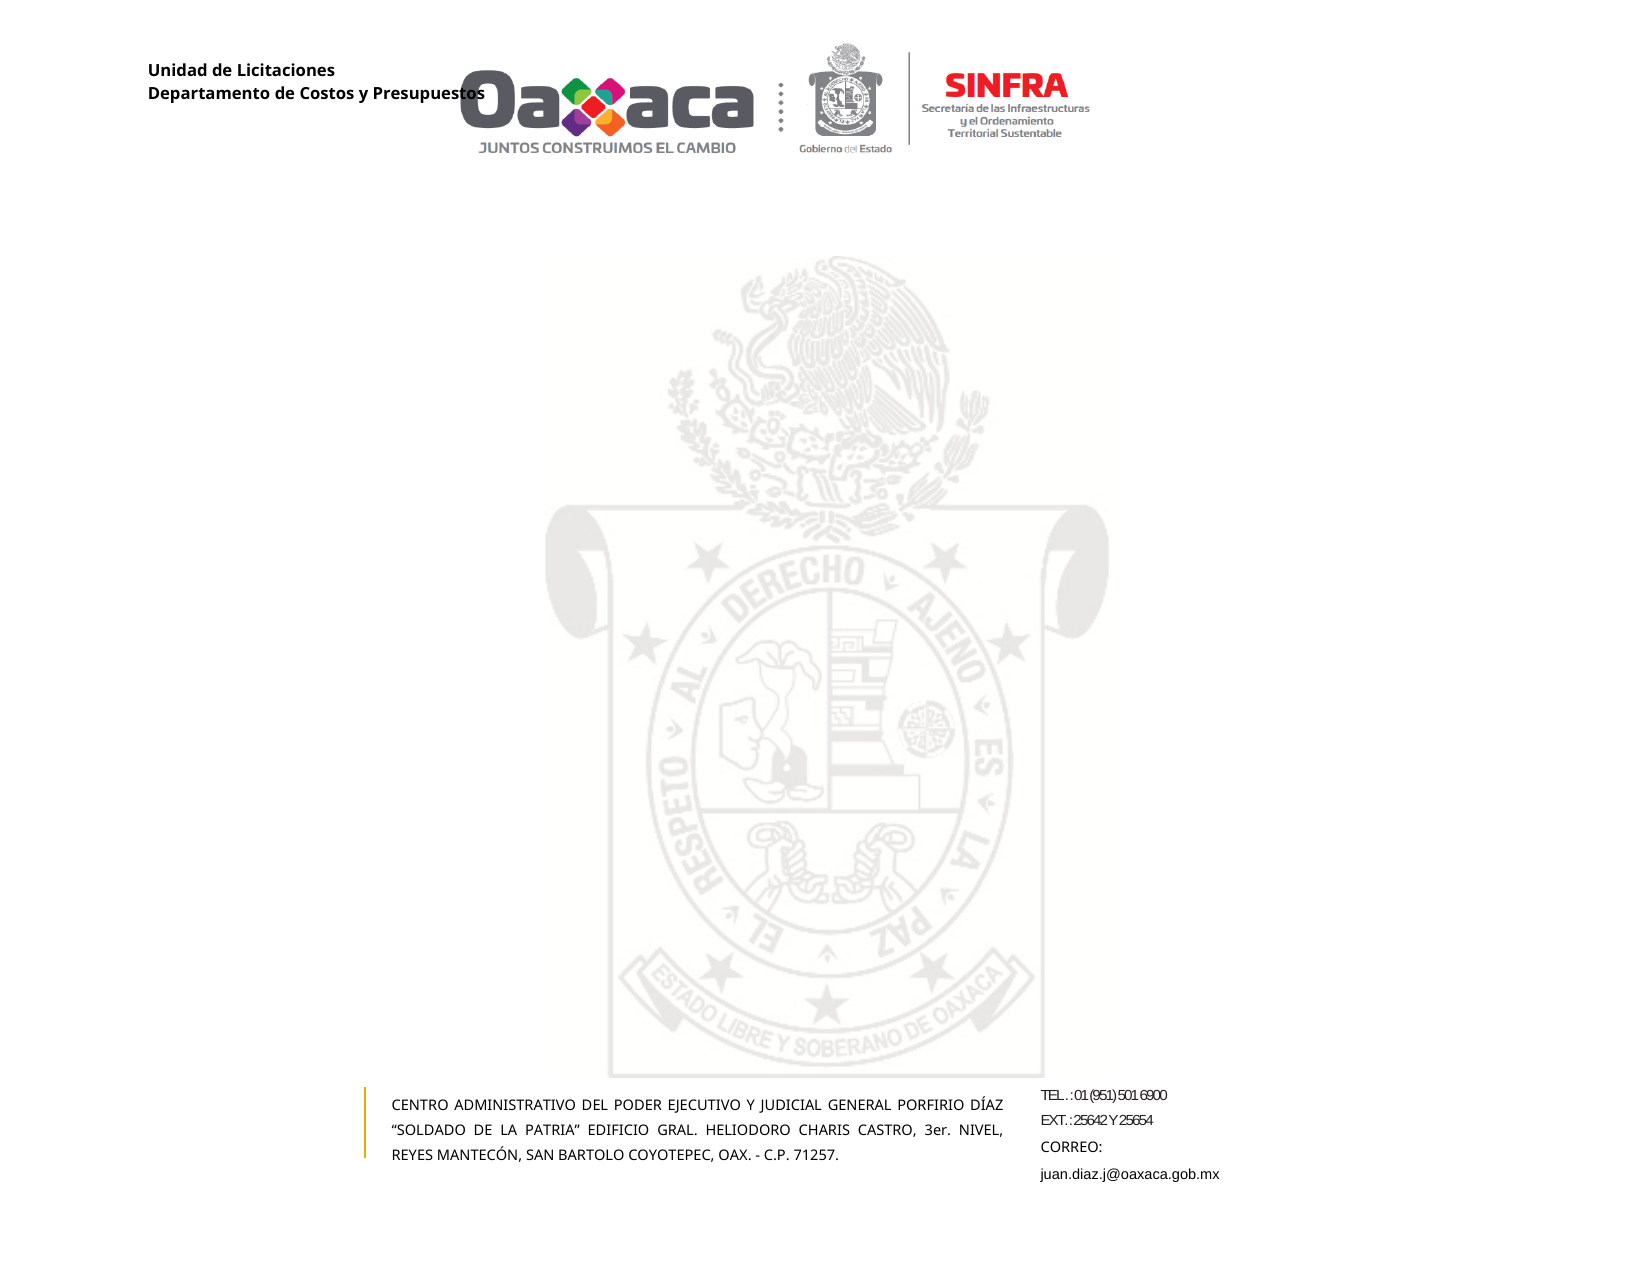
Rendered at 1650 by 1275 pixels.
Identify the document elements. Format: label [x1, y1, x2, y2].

picture [544, 256, 1109, 1078]
picture [420, 34, 1122, 163]
